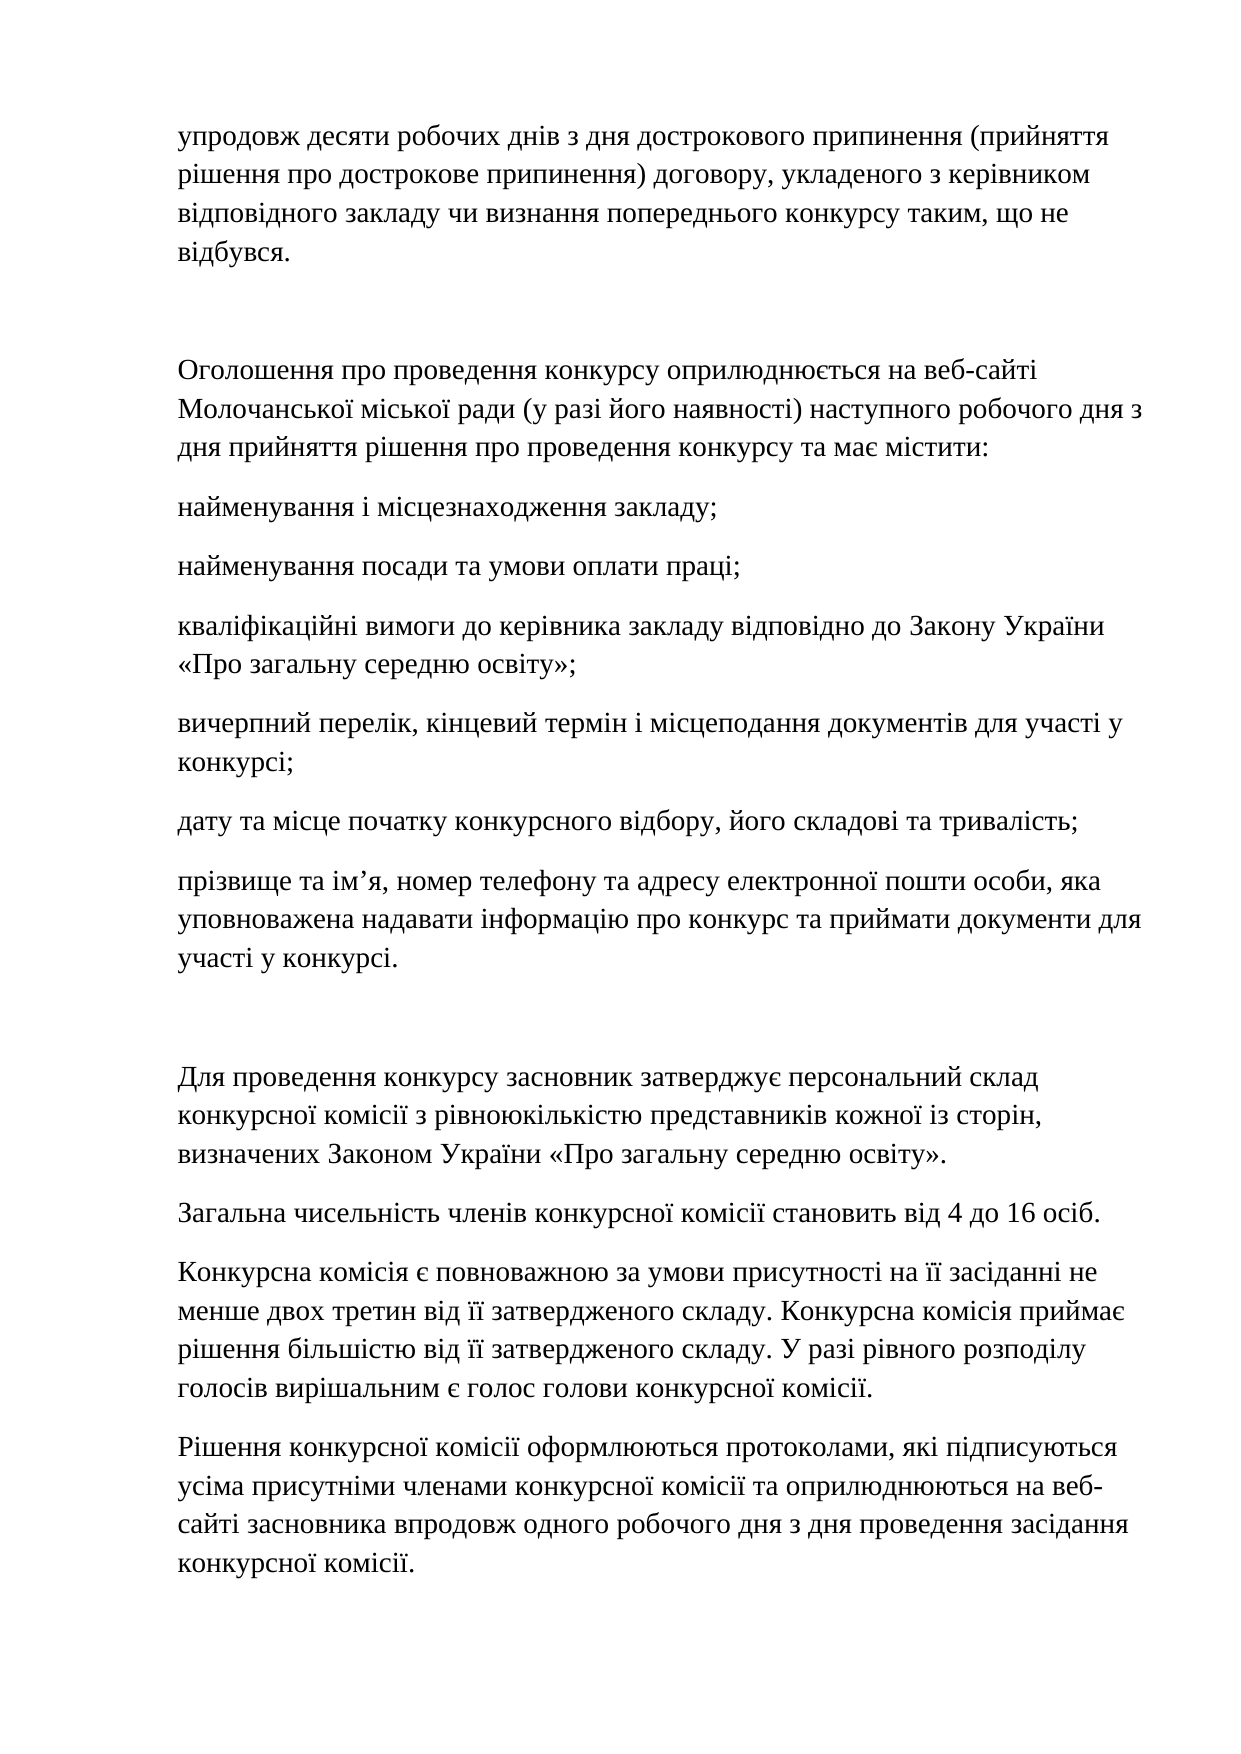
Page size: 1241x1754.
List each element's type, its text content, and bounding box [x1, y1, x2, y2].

text Оголошення про проведення конкурсу оприлюднюється на веб-сайті Молочанської міської ради (у разі його наявності) наступного робочого дня з дня прийняття рішення про проведення конкурсу та має містити: [177, 352, 1152, 463]
text Для проведення конкурсу засновник затверджує персональний склад конкурсної комісії з рівноюкількістю представників кожної із сторін, визначених Законом України «Про загальну середню освіту». [177, 1059, 1152, 1169]
text Конкурсна комісія є повноважною за умови присутності на її засіданні не менше двох третин від її затвердженого складу. Конкурсна комісія приймає рішення більшістю від її затвердженого складу. У разі рівного розподілу голосів вирішальним є голос голови конкурсної комісії. [177, 1254, 1152, 1404]
text найменування і місцезнаходження закладу; [177, 489, 1152, 522]
text найменування посади та умови оплати праці; [177, 548, 1152, 582]
text упродовж десяти робочих днів з дня дострокового припинення (прийняття рішення про дострокове припинення) договору, укладеного з керівником відповідного закладу чи визнання попереднього конкурсу таким, що не відбувся. [177, 118, 1152, 267]
text кваліфікаційні вимоги до керівника закладу відповідно до Закону України «Про загальну середню освіту»; [177, 608, 1152, 680]
text дату та місце початку конкурсного відбору, його складові та тривалість; [177, 803, 1152, 837]
text Рішення конкурсної комісії оформлюються протоколами, які підписуються усіма присутніми членами конкурсної комісії та оприлюднюються на веб-сайті засновника впродовж одного робочого дня з дня проведення засідання конкурсної комісії. [177, 1429, 1152, 1579]
text вичерпний перелік, кінцевий термін і місцеподання документів для участі у конкурсі; [177, 706, 1152, 778]
text Загальна чисельність членів конкурсної комісії становить від 4 до 16 осіб. [177, 1195, 1152, 1229]
text прізвище та ім’я, номер телефону та адресу електронної пошти особи, яка уповноважена надавати інформацію про конкурс та приймати документи для участі у конкурсі. [177, 863, 1152, 973]
